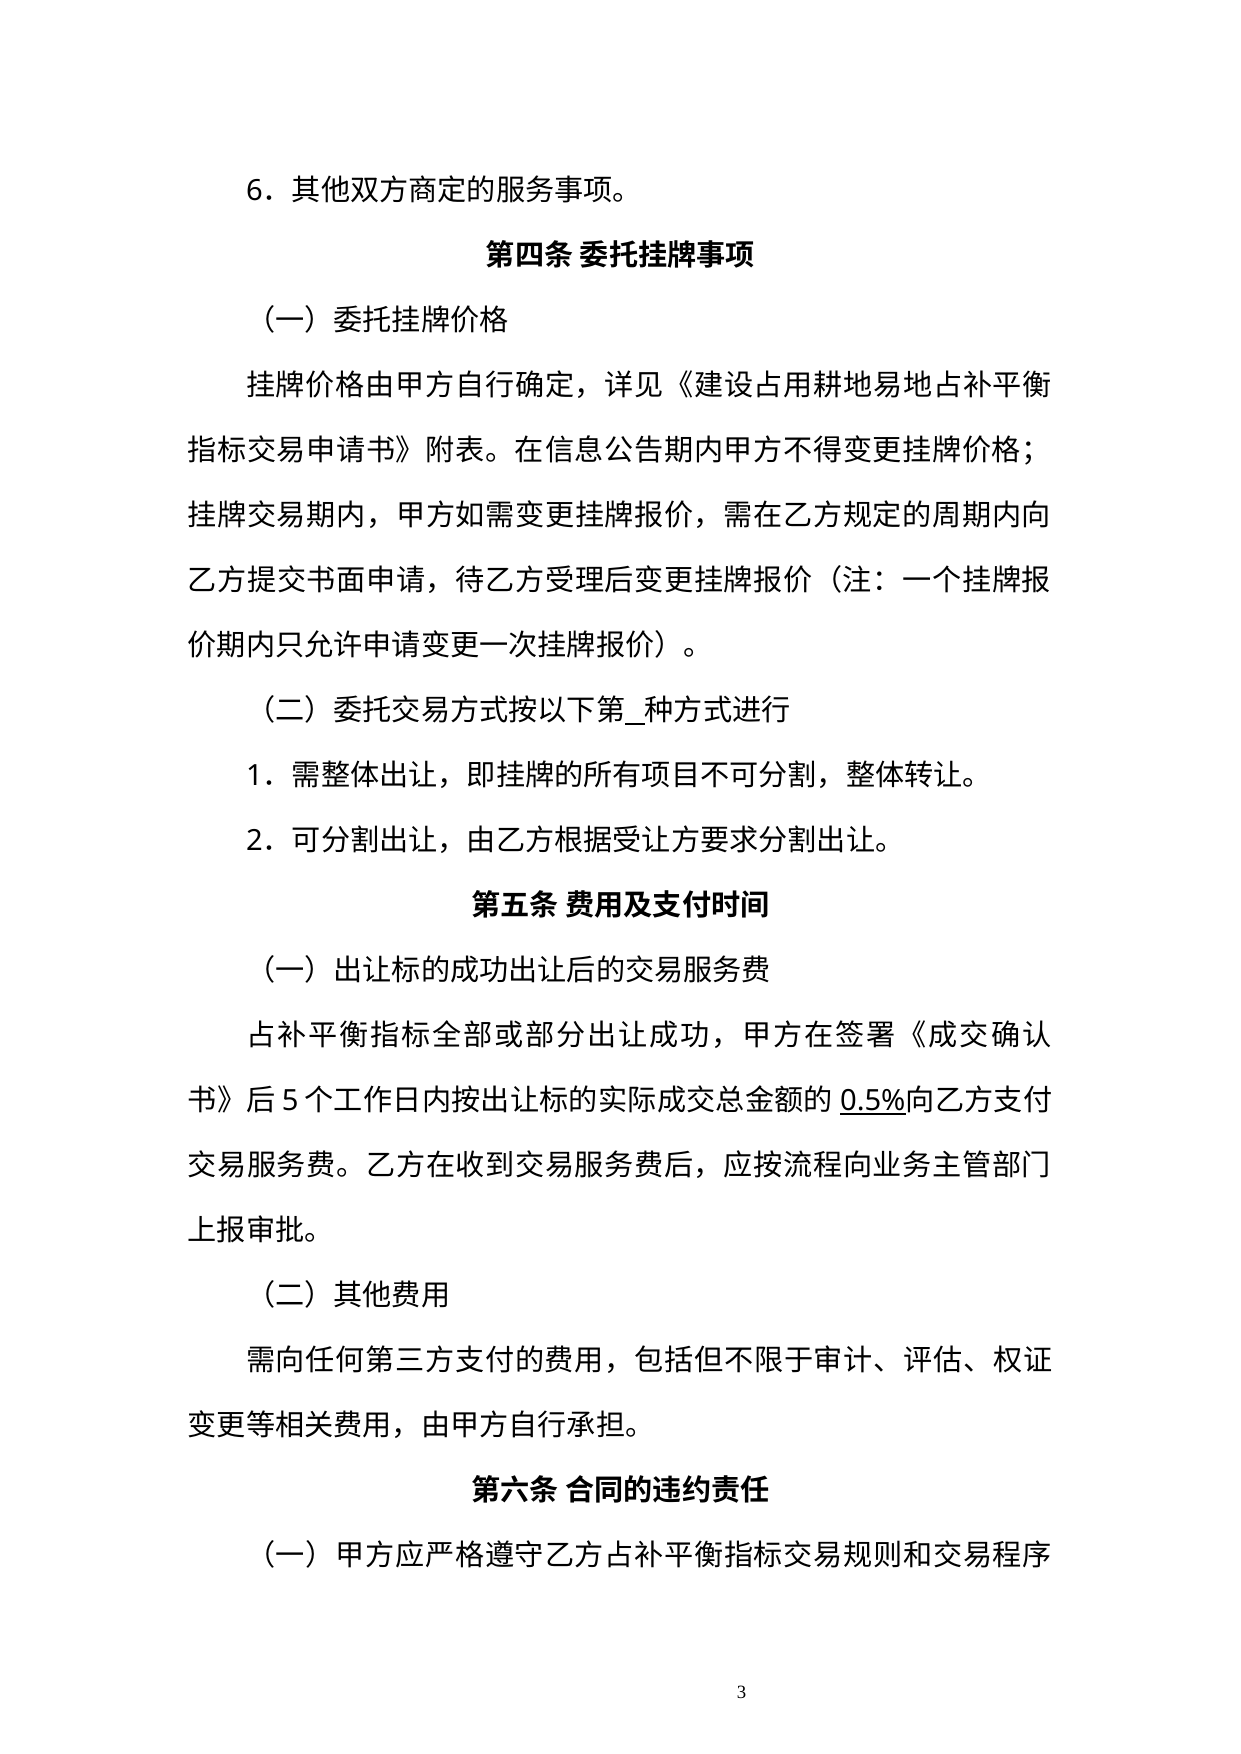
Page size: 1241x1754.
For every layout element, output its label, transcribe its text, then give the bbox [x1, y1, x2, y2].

text 第四条 委托挂牌事项 [187, 221, 1053, 286]
text 第五条 费用及支付时间 [187, 871, 1053, 936]
text （一）出让标的成功出让后的交易服务费 [187, 936, 1053, 1001]
text （二）其他费用 [187, 1261, 1053, 1326]
text 2．可分割出让，由乙方根据受让方要求分割出让。 [187, 806, 1053, 871]
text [187, 1521, 1053, 1586]
text 第六条 合同的违约责任 [187, 1456, 1053, 1521]
text 6．其他双方商定的服务事项。 [187, 156, 1053, 221]
text 1．需整体出让，即挂牌的所有项目不可分割，整体转让。 [187, 741, 1053, 806]
text 需向任何第三方支付的费用，包括但不限于审计、评估、权证变更等相关费用，由甲方自行承担。 [187, 1326, 1053, 1456]
text （二）委托交易方式按以下第 种方式进行 [187, 676, 1053, 741]
text 占补平衡指标全部或部分出让成功，甲方在签署《成交确认书》后5个工作日内按出让标的实际成交总金额的0.5%向乙方支付交易服务费。乙方在收到交易服务费后，应按流程向业务主管部门上报审批。 [187, 1001, 1053, 1261]
text （一）委托挂牌价格 [187, 286, 1053, 351]
text 挂牌价格由甲方自行确定，详见《建设占用耕地易地占补平衡指标交易申请书》附表。在信息公告期内甲方不得变更挂牌价格；挂牌交易期内，甲方如需变更挂牌报价，需在乙方规定的周期内向乙方提交书面申请，待乙方受理后变更挂牌报价（注：一个挂牌报价期内只允许申请变更一次挂牌报价）。 [187, 351, 1053, 676]
